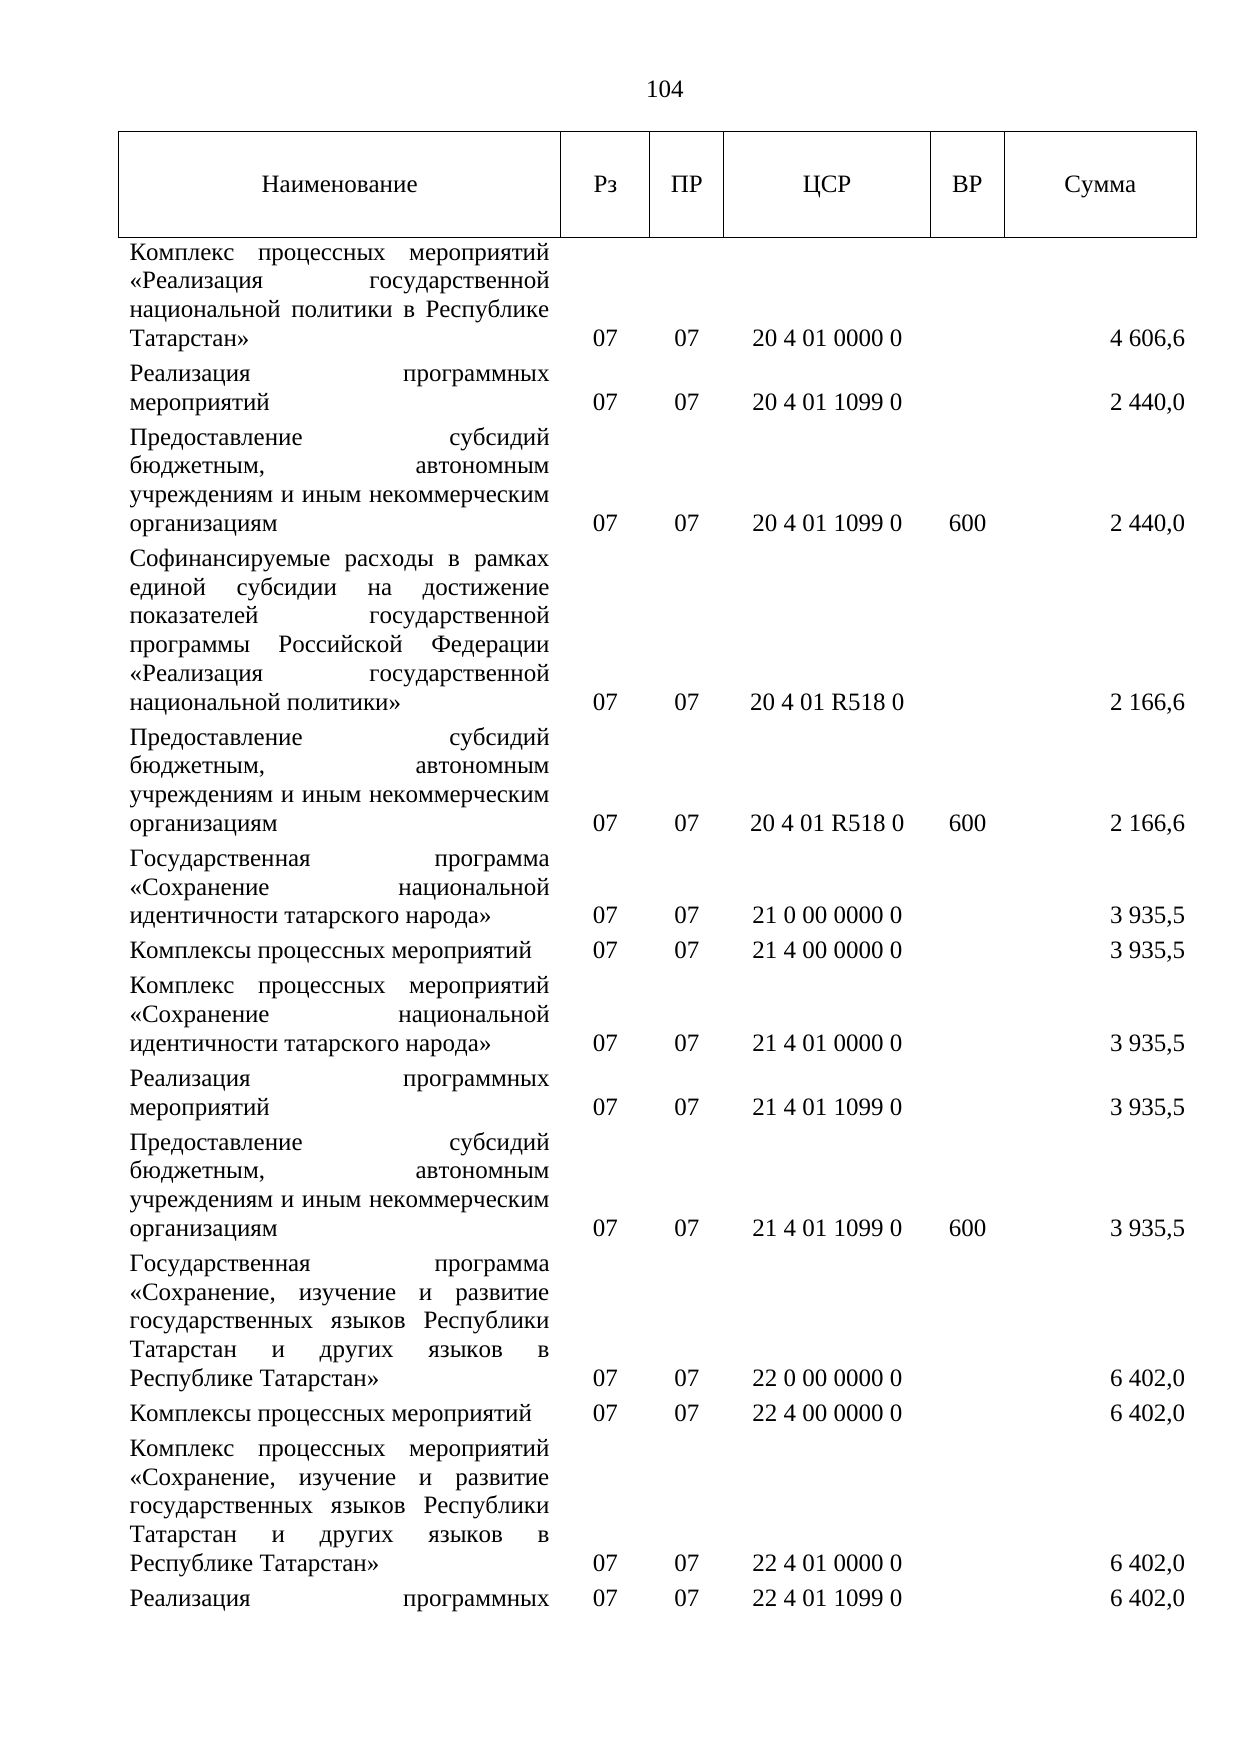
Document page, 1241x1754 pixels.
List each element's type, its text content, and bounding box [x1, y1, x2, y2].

table_header Сумма [1005, 132, 1196, 237]
table_header ПР [650, 132, 723, 237]
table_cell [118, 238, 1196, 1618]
table_header ВР [931, 132, 1004, 237]
table_header Наименование [119, 132, 560, 237]
table_header Рз [561, 132, 649, 237]
table_header ЦСР [724, 132, 930, 237]
